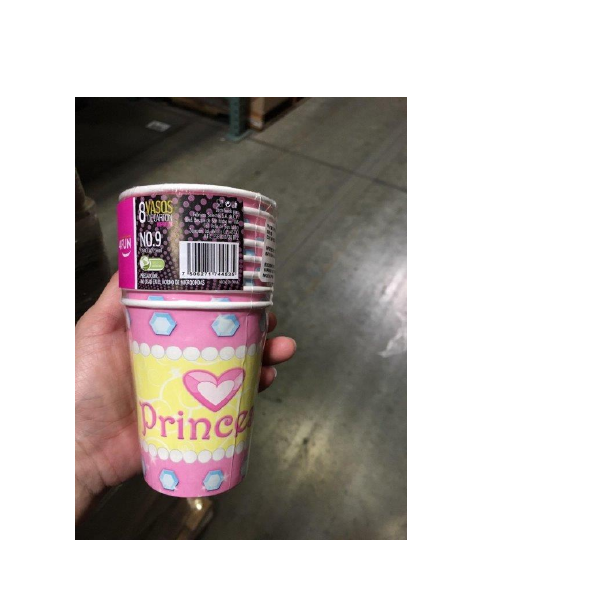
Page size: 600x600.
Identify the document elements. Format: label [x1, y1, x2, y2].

picture [75, 97, 407, 540]
